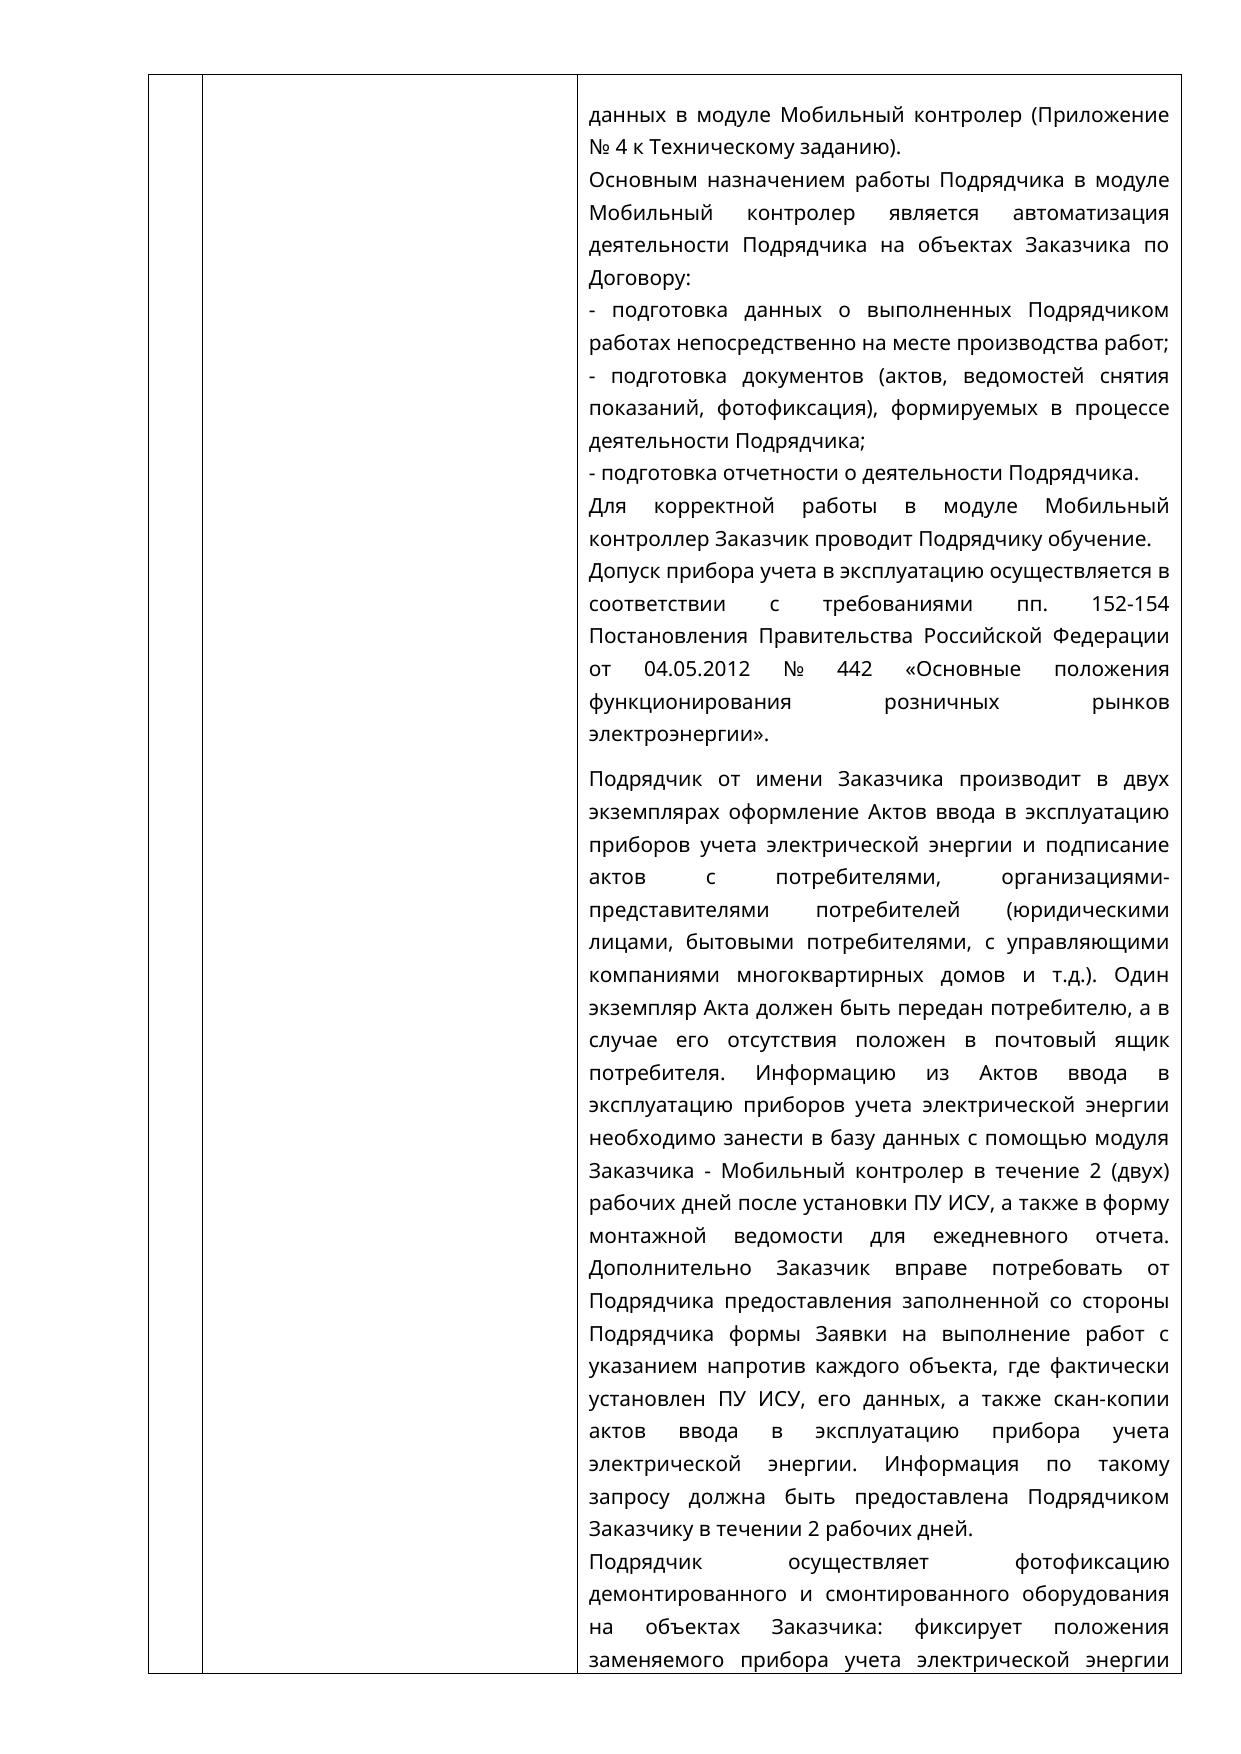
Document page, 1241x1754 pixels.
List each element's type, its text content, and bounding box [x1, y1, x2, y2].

table_cell 5 [149, 75, 202, 1673]
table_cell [203, 75, 577, 1673]
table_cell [578, 75, 1181, 1673]
